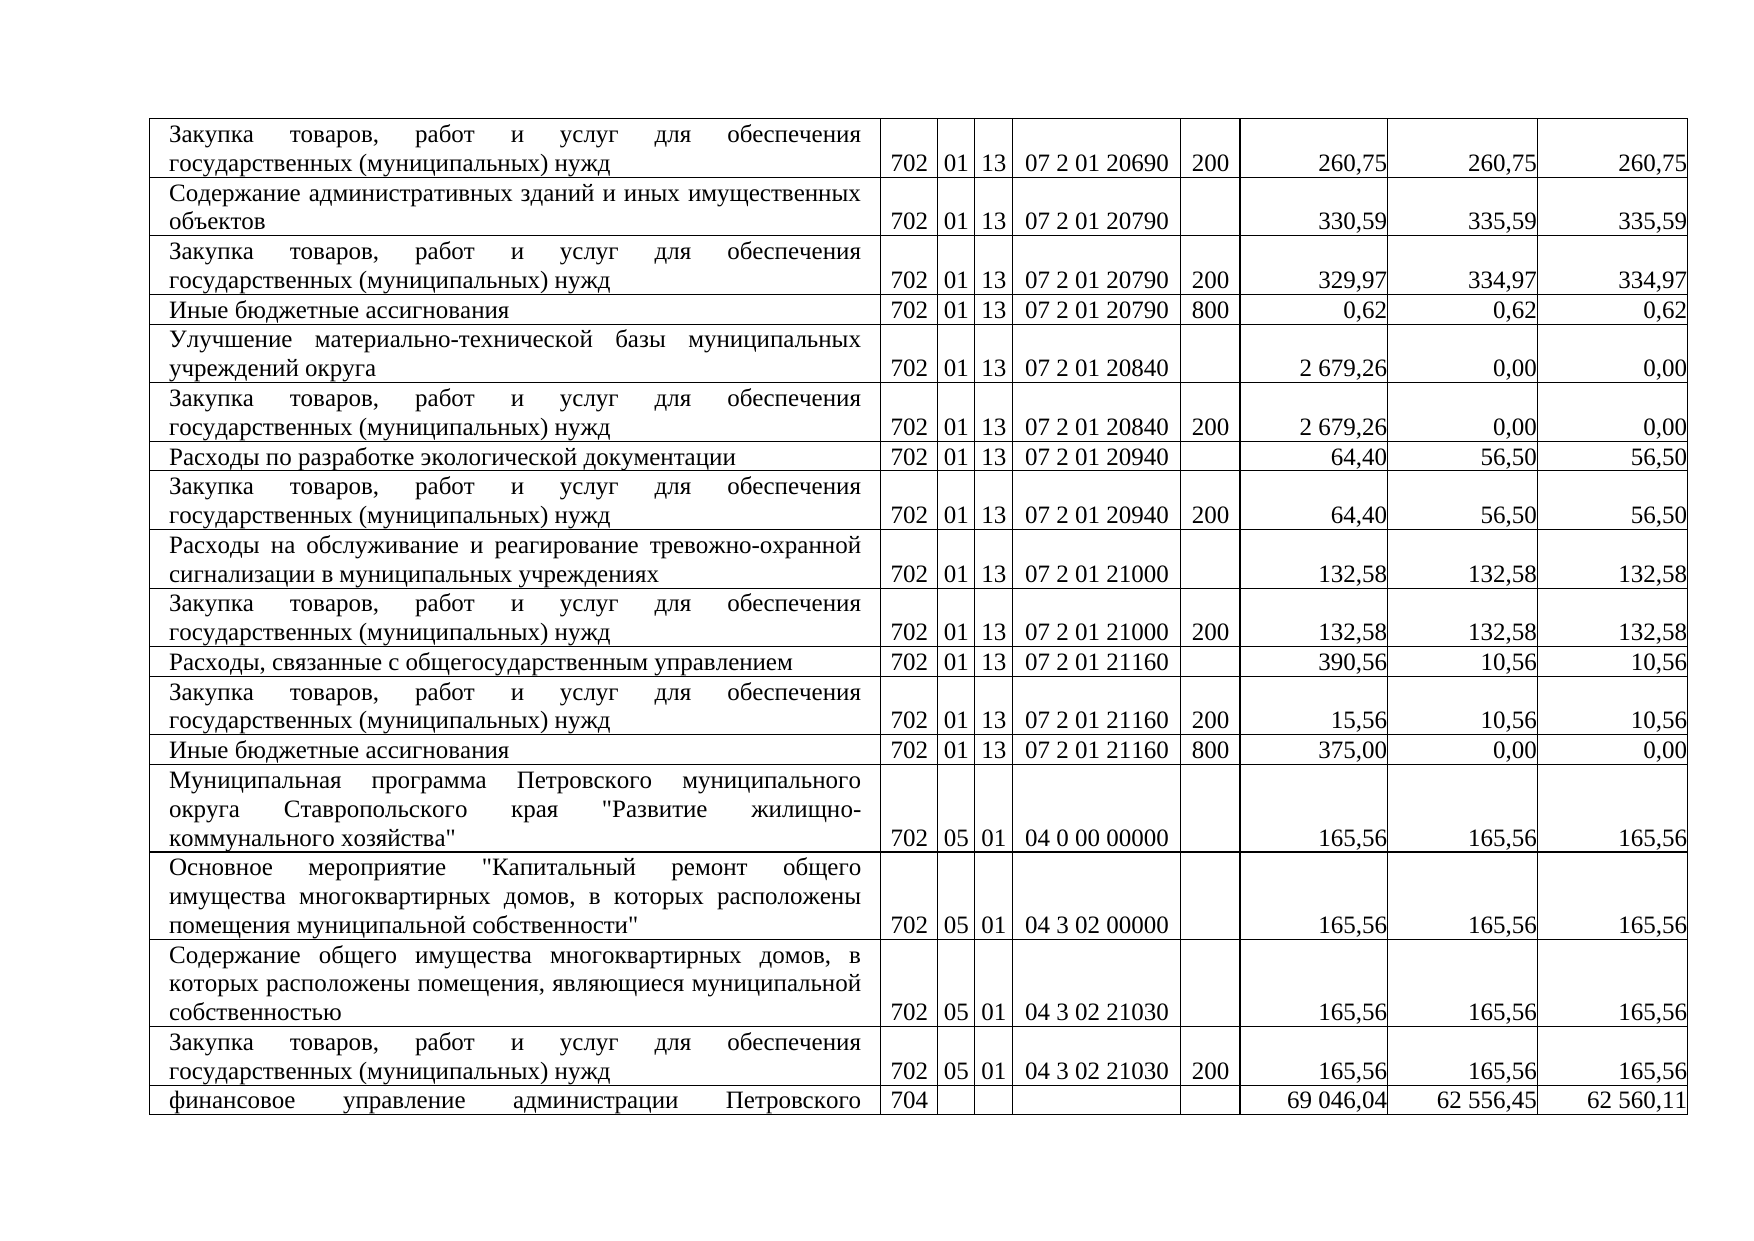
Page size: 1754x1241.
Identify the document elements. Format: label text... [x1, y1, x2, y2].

table_cell [975, 1086, 1012, 1114]
table_cell 2 679,26 [1241, 383, 1387, 441]
table_cell 01 [975, 765, 1012, 851]
table_cell 165,56 [1388, 940, 1537, 1026]
table_cell 334,97 [1538, 236, 1687, 294]
table_cell 165,56 [1388, 853, 1537, 939]
table_cell 07 2 01 21000 [1013, 530, 1180, 587]
table_cell Закупка товаров, работ и услуг для обеспечения государственных (муниципальных) нужд [150, 119, 880, 177]
table_cell 702 [881, 765, 937, 851]
table_cell 132,58 [1388, 530, 1537, 587]
table_cell 07 2 01 21160 [1013, 677, 1180, 734]
table_cell 01 [975, 1027, 1012, 1084]
table_cell 56,50 [1388, 442, 1537, 470]
table_cell 200 [1181, 471, 1239, 529]
table_cell 69 046,04 [1241, 1086, 1387, 1114]
table_cell 0,00 [1388, 735, 1537, 764]
table_cell 07 2 01 20840 [1013, 383, 1180, 441]
table_cell 07 2 01 21160 [1013, 647, 1180, 676]
table_cell 13 [975, 325, 1012, 382]
table_cell 01 [938, 325, 974, 382]
table_cell Расходы, связанные с общегосударственным управлением [150, 647, 880, 676]
table_cell Закупка товаров, работ и услуг для обеспечения государственных (муниципальных) нужд [150, 589, 880, 646]
table_cell 702 [881, 178, 937, 235]
table_cell 704 [881, 1086, 937, 1114]
table_cell [1181, 178, 1239, 235]
table_cell Содержание административных зданий и иных имущественных объектов [150, 178, 880, 235]
table_cell 334,97 [1388, 236, 1537, 294]
table_cell 702 [881, 471, 937, 529]
table_cell 702 [881, 236, 937, 294]
table_cell 200 [1181, 236, 1239, 294]
table_cell 702 [881, 940, 937, 1026]
table_cell 702 [881, 647, 937, 676]
table_cell 375,00 [1241, 735, 1387, 764]
table_cell 64,40 [1241, 442, 1387, 470]
table_cell 01 [938, 589, 974, 646]
table_cell [1181, 853, 1239, 939]
table_cell 165,56 [1388, 1027, 1537, 1084]
table_cell 05 [938, 940, 974, 1026]
table_cell 702 [881, 325, 937, 382]
table_cell [1181, 940, 1239, 1026]
table_cell 05 [938, 1027, 974, 1084]
table_cell 702 [881, 119, 937, 177]
table_cell Иные бюджетные ассигнования [150, 295, 880, 323]
table_cell Закупка товаров, работ и услуг для обеспечения государственных (муниципальных) нужд [150, 1027, 880, 1084]
table_cell 07 2 01 20790 [1013, 295, 1180, 323]
table_cell 335,59 [1388, 178, 1537, 235]
table_cell 10,56 [1388, 677, 1537, 734]
table_cell Улучшение материально-технической базы муниципальных учреждений округа [150, 325, 880, 382]
table_cell 702 [881, 853, 937, 939]
table_cell 13 [975, 589, 1012, 646]
table_cell 01 [975, 940, 1012, 1026]
table_cell Муниципальная программа Петровского муниципального округа Ставропольского края "Развитие жилищно-коммунального хозяйства" [150, 765, 880, 851]
table_cell 13 [975, 383, 1012, 441]
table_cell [150, 1086, 880, 1114]
table_cell 132,58 [1538, 530, 1687, 587]
table_cell 132,58 [1538, 589, 1687, 646]
table_cell [938, 1086, 974, 1114]
table_cell 04 3 02 00000 [1013, 853, 1180, 939]
table_cell 2 679,26 [1241, 325, 1387, 382]
table_cell Закупка товаров, работ и услуг для обеспечения государственных (муниципальных) нужд [150, 236, 880, 294]
table_cell 13 [975, 677, 1012, 734]
table_cell 62 560,11 [1538, 1086, 1687, 1114]
table_cell 0,62 [1538, 295, 1687, 323]
table_cell 800 [1181, 735, 1239, 764]
table_cell 07 2 01 20690 [1013, 119, 1180, 177]
table_cell 04 3 02 21030 [1013, 1027, 1180, 1084]
table_cell 165,56 [1538, 853, 1687, 939]
table_cell 330,59 [1241, 178, 1387, 235]
table_cell 01 [938, 471, 974, 529]
table_cell 62 556,45 [1388, 1086, 1537, 1114]
table_cell 0,00 [1388, 383, 1537, 441]
table_cell 0,00 [1538, 735, 1687, 764]
table_cell 07 2 01 21160 [1013, 735, 1180, 764]
table_cell Расходы на обслуживание и реагирование тревожно-охранной сигнализации в муниципальных учреждениях [150, 530, 880, 587]
table_cell 13 [975, 236, 1012, 294]
table_cell 165,56 [1388, 765, 1537, 851]
table_cell 0,62 [1388, 295, 1537, 323]
table_cell 702 [881, 383, 937, 441]
table_cell [1181, 530, 1239, 587]
table_cell Иные бюджетные ассигнования [150, 735, 880, 764]
table_cell [1181, 765, 1239, 851]
table_cell 702 [881, 530, 937, 587]
table_cell [1013, 1086, 1180, 1114]
table_cell 165,56 [1538, 765, 1687, 851]
table_cell 04 0 00 00000 [1013, 765, 1180, 851]
table_cell 01 [938, 530, 974, 587]
table_cell 01 [938, 383, 974, 441]
table_cell [1181, 647, 1239, 676]
table_cell 200 [1181, 677, 1239, 734]
table_cell 56,50 [1538, 471, 1687, 529]
table_cell 01 [938, 295, 974, 323]
table_cell 132,58 [1388, 589, 1537, 646]
table_cell Закупка товаров, работ и услуг для обеспечения государственных (муниципальных) нужд [150, 471, 880, 529]
table_cell 13 [975, 178, 1012, 235]
table_cell 200 [1181, 589, 1239, 646]
table_cell 13 [975, 442, 1012, 470]
table_cell 260,75 [1241, 119, 1387, 177]
table_cell 132,58 [1241, 589, 1387, 646]
table_cell 13 [975, 530, 1012, 587]
table_cell 0,00 [1538, 383, 1687, 441]
table_cell 260,75 [1538, 119, 1687, 177]
table_cell 329,97 [1241, 236, 1387, 294]
table_cell 07 2 01 20940 [1013, 471, 1180, 529]
table_cell 13 [975, 735, 1012, 764]
table_cell 01 [975, 853, 1012, 939]
table_cell 702 [881, 1027, 937, 1084]
table_cell 200 [1181, 383, 1239, 441]
table_cell 13 [975, 119, 1012, 177]
table_cell 702 [881, 442, 937, 470]
table_cell 05 [938, 765, 974, 851]
table_cell 07 2 01 21000 [1013, 589, 1180, 646]
table_cell 260,75 [1388, 119, 1537, 177]
table_cell Закупка товаров, работ и услуг для обеспечения государственных (муниципальных) нужд [150, 677, 880, 734]
table_cell 335,59 [1538, 178, 1687, 235]
table_cell 01 [938, 735, 974, 764]
table_cell 13 [975, 647, 1012, 676]
table_cell 165,56 [1538, 1027, 1687, 1084]
table_cell Содержание общего имущества многоквартирных домов, в которых расположены помещения, являющиеся муниципальной собственностью [150, 940, 880, 1026]
table_cell 07 2 01 20940 [1013, 442, 1180, 470]
table_cell 390,56 [1241, 647, 1387, 676]
table_cell 0,00 [1388, 325, 1537, 382]
table_cell 04 3 02 21030 [1013, 940, 1180, 1026]
table_cell 10,56 [1538, 677, 1687, 734]
table_cell 07 2 01 20790 [1013, 178, 1180, 235]
table_cell 01 [938, 178, 974, 235]
table_cell [1181, 442, 1239, 470]
table_cell 702 [881, 677, 937, 734]
table_cell 165,56 [1241, 940, 1387, 1026]
table_cell 10,56 [1388, 647, 1537, 676]
table_cell [1181, 1086, 1239, 1114]
table_cell 01 [938, 119, 974, 177]
table_cell 64,40 [1241, 471, 1387, 529]
table_cell 56,50 [1388, 471, 1537, 529]
table_cell 56,50 [1538, 442, 1687, 470]
table_cell 01 [938, 677, 974, 734]
table_cell 165,56 [1538, 940, 1687, 1026]
table_cell 702 [881, 589, 937, 646]
table_cell 01 [938, 647, 974, 676]
table_cell 05 [938, 853, 974, 939]
table_cell Основное мероприятие "Капитальный ремонт общего имущества многоквартирных домов, в которых расположены помещения муниципальной собственности" [150, 853, 880, 939]
table_cell 165,56 [1241, 1027, 1387, 1084]
table_cell 10,56 [1538, 647, 1687, 676]
table_cell 132,58 [1241, 530, 1387, 587]
table_cell 702 [881, 295, 937, 323]
table_cell Расходы по разработке экологической документации [150, 442, 880, 470]
table_cell 01 [938, 442, 974, 470]
table_cell 200 [1181, 119, 1239, 177]
table_cell 13 [975, 471, 1012, 529]
table_cell 800 [1181, 295, 1239, 323]
table_cell 13 [975, 295, 1012, 323]
table_cell 07 2 01 20840 [1013, 325, 1180, 382]
table_cell 165,56 [1241, 853, 1387, 939]
table_cell 200 [1181, 1027, 1239, 1084]
table_cell 07 2 01 20790 [1013, 236, 1180, 294]
table_cell 15,56 [1241, 677, 1387, 734]
table_cell Закупка товаров, работ и услуг для обеспечения государственных (муниципальных) нужд [150, 383, 880, 441]
table_cell 702 [881, 735, 937, 764]
table_cell 0,00 [1538, 325, 1687, 382]
table_cell 01 [938, 236, 974, 294]
table_cell 0,62 [1241, 295, 1387, 323]
table_cell [1181, 325, 1239, 382]
table_cell 165,56 [1241, 765, 1387, 851]
